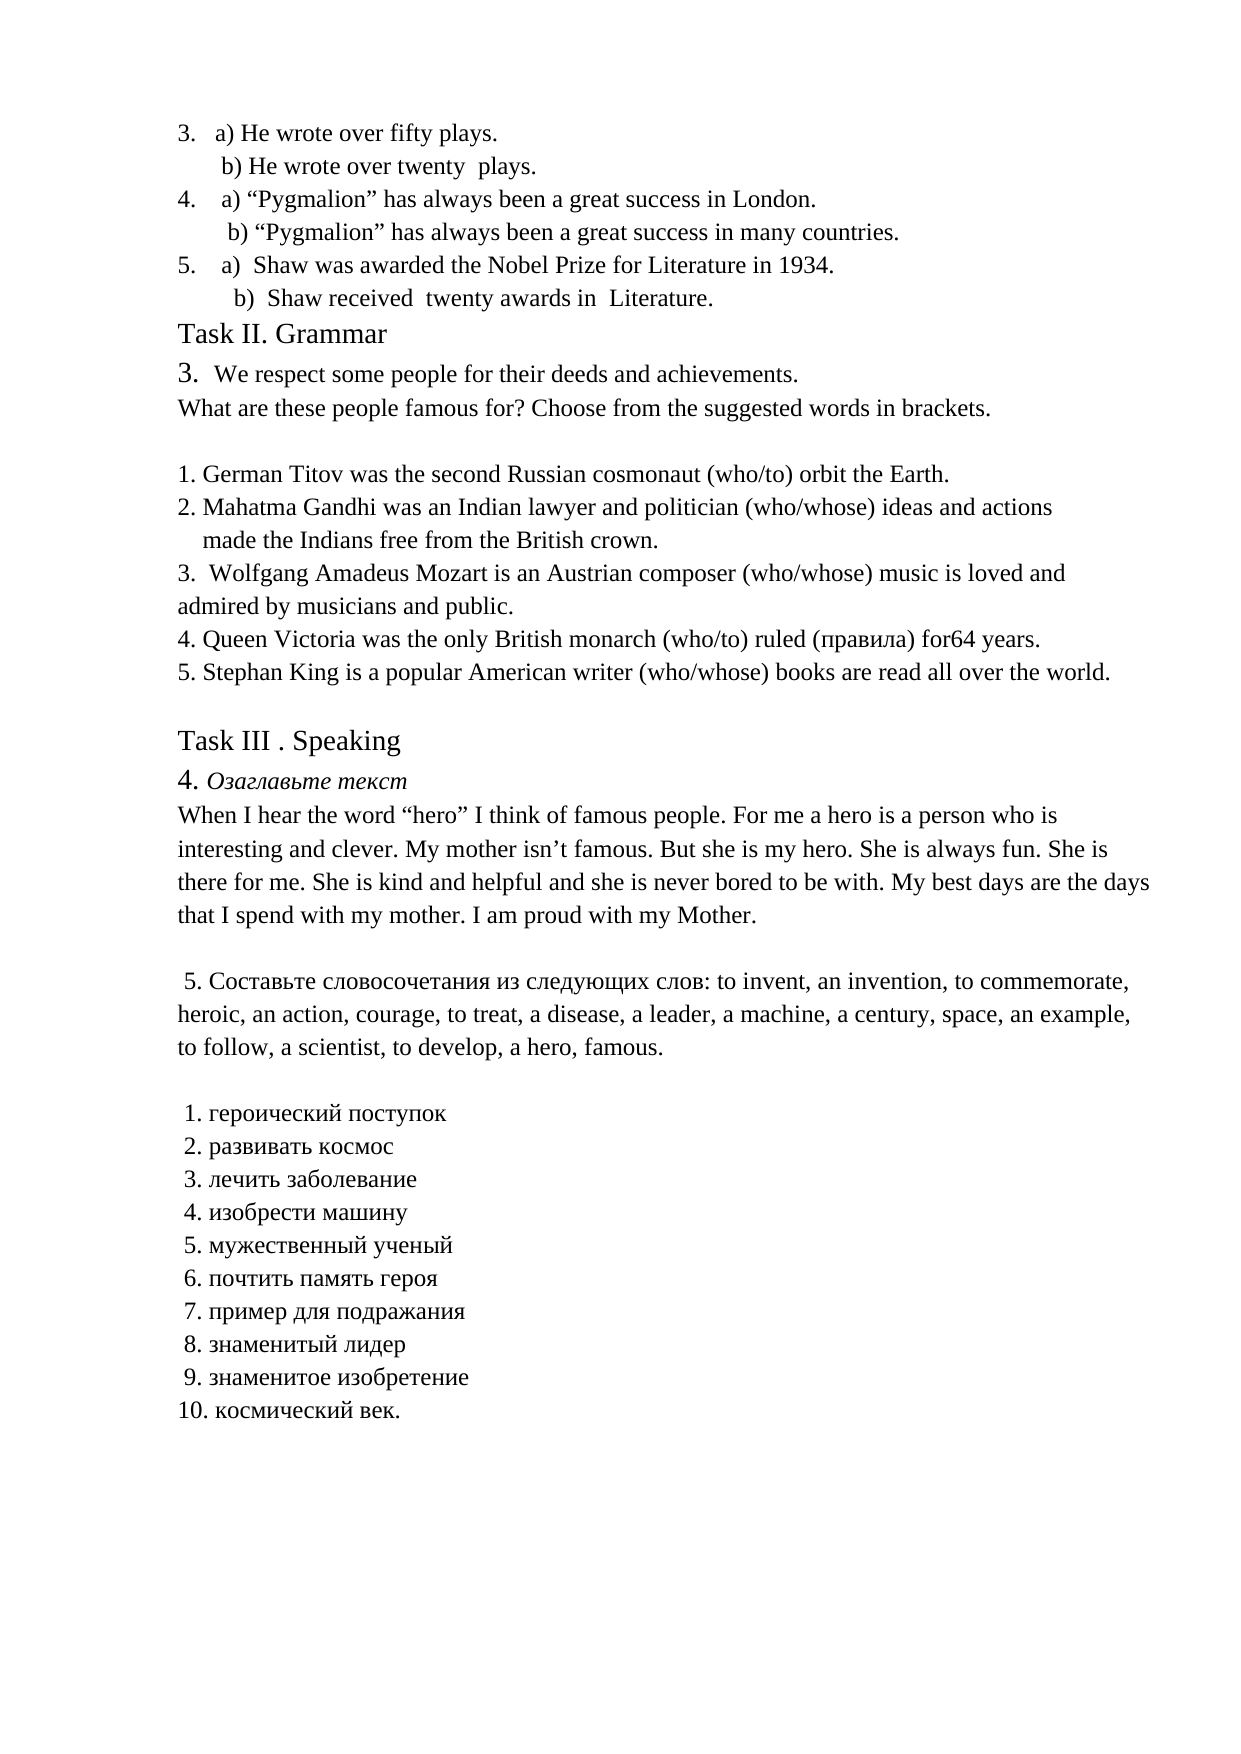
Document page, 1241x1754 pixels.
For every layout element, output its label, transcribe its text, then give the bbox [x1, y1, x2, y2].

text 3. We respect some people for their deeds and achievements. [177, 355, 1152, 388]
text Task II. Grammar [177, 316, 1152, 350]
text made the Indians free from the British crown. [177, 525, 1152, 554]
text 3. a) He wrote over fifty plays. [177, 118, 1152, 147]
text 10. космический век. [177, 1395, 1152, 1424]
text 1. German Titov was the second Russian cosmonaut (who/to) orbit the Earth. [177, 459, 1152, 488]
text 8. знаменитый лидер [177, 1329, 1152, 1358]
text 1. героический поступок [177, 1098, 1152, 1127]
text When I hear the word “hero” I think of famous people. For me a hero is a person who is interesting and clever. My mother isn’t famous. But she is my hero. She is always fun. She is there for me. She is kind and helpful and she is never bored to be with. My best days are the days that I spend with my mother. I am proud with my Mother. [177, 801, 1152, 928]
text b) He wrote over twenty plays. [177, 151, 1152, 180]
text 3. лечить заболевание [177, 1164, 1152, 1193]
text b) Shaw received twenty awards in Literature. [177, 283, 1152, 312]
text 4. Озаглавьте текст [177, 762, 1152, 796]
text 6. почтить память героя [177, 1263, 1152, 1292]
text 7. пример для подражания [177, 1296, 1152, 1325]
text 4. a) “Pygmalion” has always been a great success in London. [177, 184, 1152, 213]
text 2. Mahatma Gandhi was an Indian lawyer and politician (who/whose) ideas and actions [177, 492, 1152, 521]
text b) “Pygmalion” has always been a great success in many countries. [177, 217, 1152, 246]
text 5. a) Shaw was awarded the Nobel Prize for Literature in 1934. [177, 250, 1152, 279]
text What are these people famous for? Choose from the suggested words in brackets. [177, 393, 1152, 422]
text 5. Stephan King is a popular American writer (who/whose) books are read all over the world. [177, 657, 1152, 686]
text 3. Wolfgang Amadeus Mozart is an Austrian composer (who/whose) music is loved and admired by musicians and public. [177, 558, 1152, 620]
text 4. Queen Victoria was the only British monarch (who/to) ruled (правила) for64 years. [177, 624, 1152, 653]
text 2. развивать космос [177, 1131, 1152, 1159]
text 5. мужественный ученый [177, 1230, 1152, 1259]
text Task III . Speaking [177, 723, 1152, 757]
text 4. изобрести машину [177, 1197, 1152, 1226]
text 9. знаменитое изобретение [177, 1362, 1152, 1391]
text 5. Составьте словосочетания из следующих слов: to invent, an invention, to commemorate, heroic, an action, courage, to treat, a disease, a leader, a machine, a century, space, an example, to follow, a scientist, to develop, a hero, famous. [177, 966, 1152, 1061]
